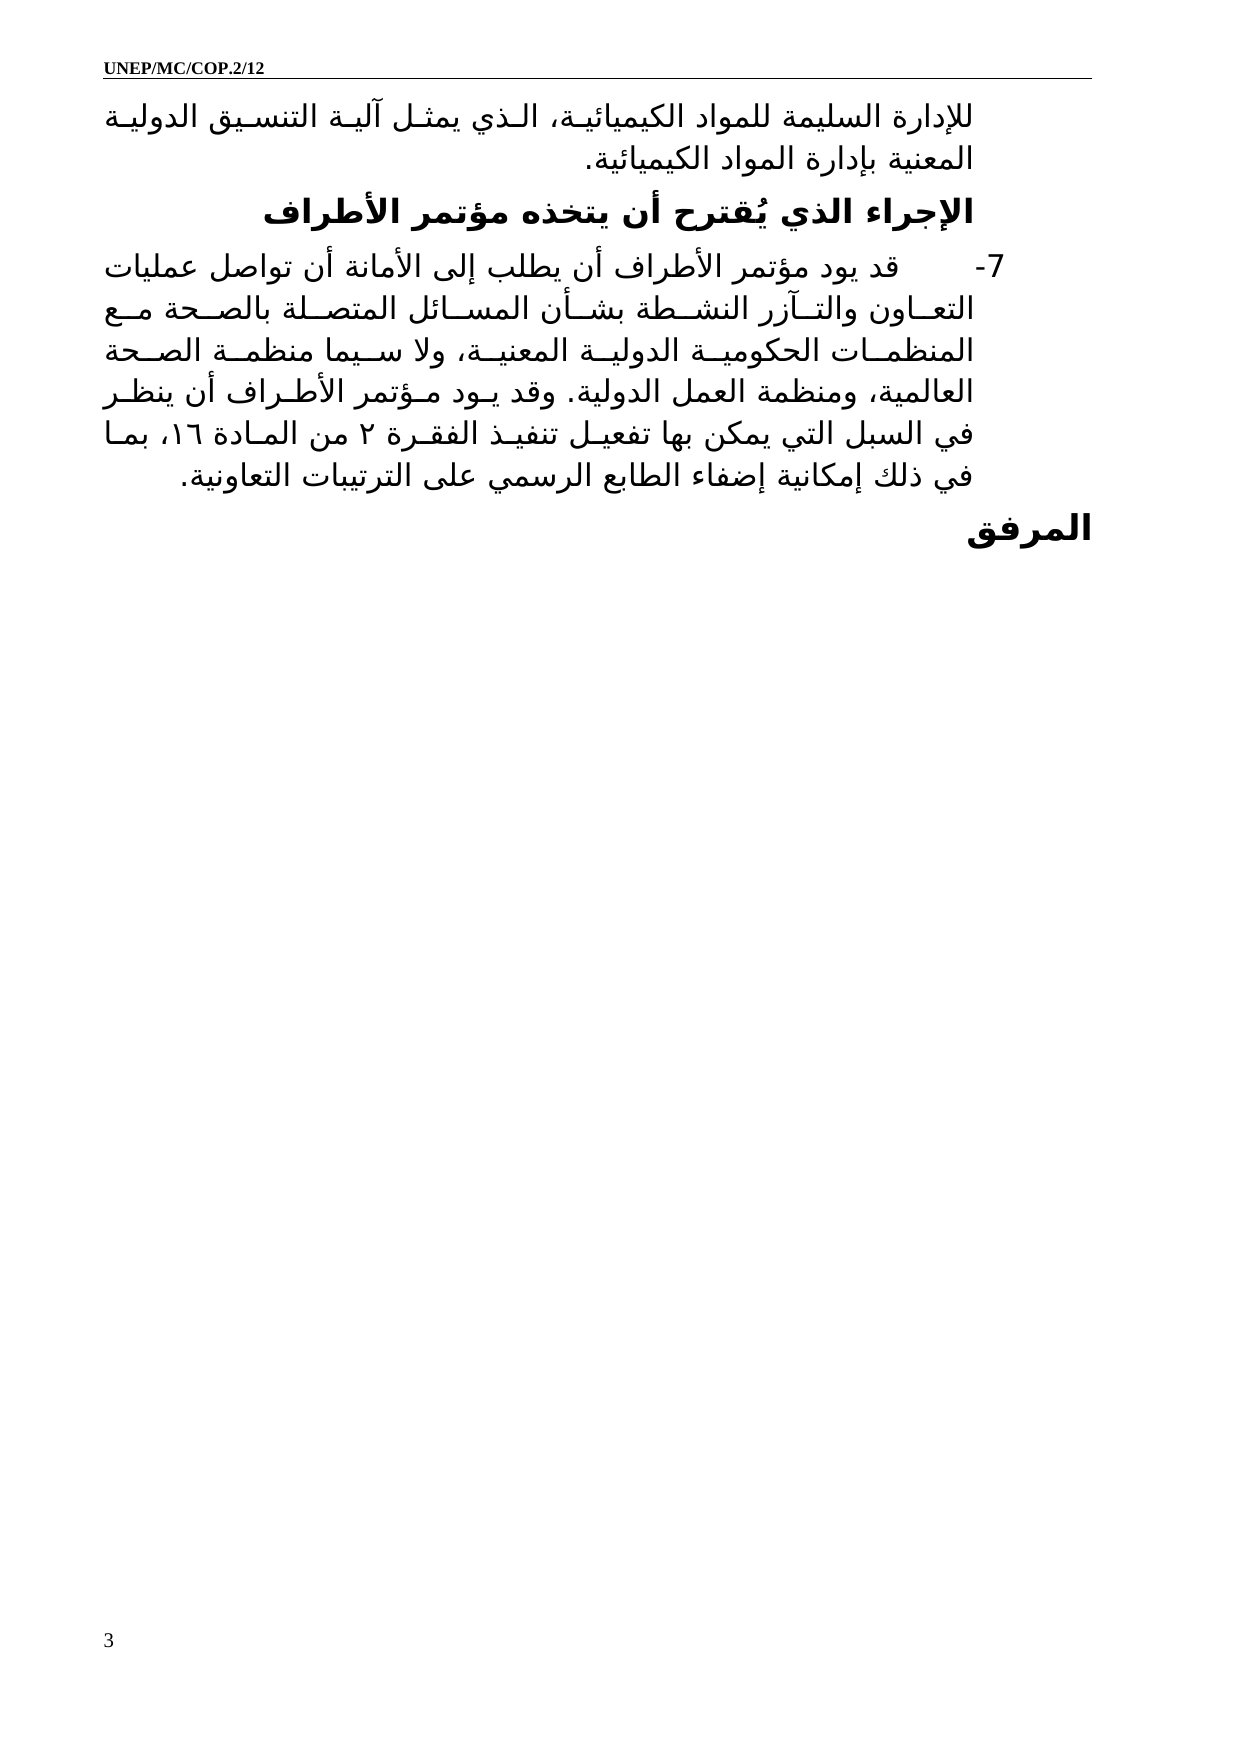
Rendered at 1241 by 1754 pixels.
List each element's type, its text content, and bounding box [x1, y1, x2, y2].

text المرفق [103, 507, 1092, 549]
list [103, 94, 974, 178]
list الإجراء الذي يُقترح أن يتخذه مؤتمر الأطراف [103, 190, 974, 232]
list قد يود مؤتمر الأطراف أن يطلب إلى الأمانة أن تواصل عمليات التعاون والتآزر النشطة بشأن المسائل المتصلة بالصحة مع المنظمات الحكومية الدولية المعنية، ولا سيما منظمة الصحة العالمية، ومنظمة العمل الدولية. وقد يود مؤتمر الأطراف أن ينظر في السبل التي يمكن بها تفعيل تنفيذ الفقرة ٢ من المادة ١٦، بما في ذلك إمكانية إضفاء الطابع الرسمي على الترتيبات التعاونية. [103, 244, 974, 494]
